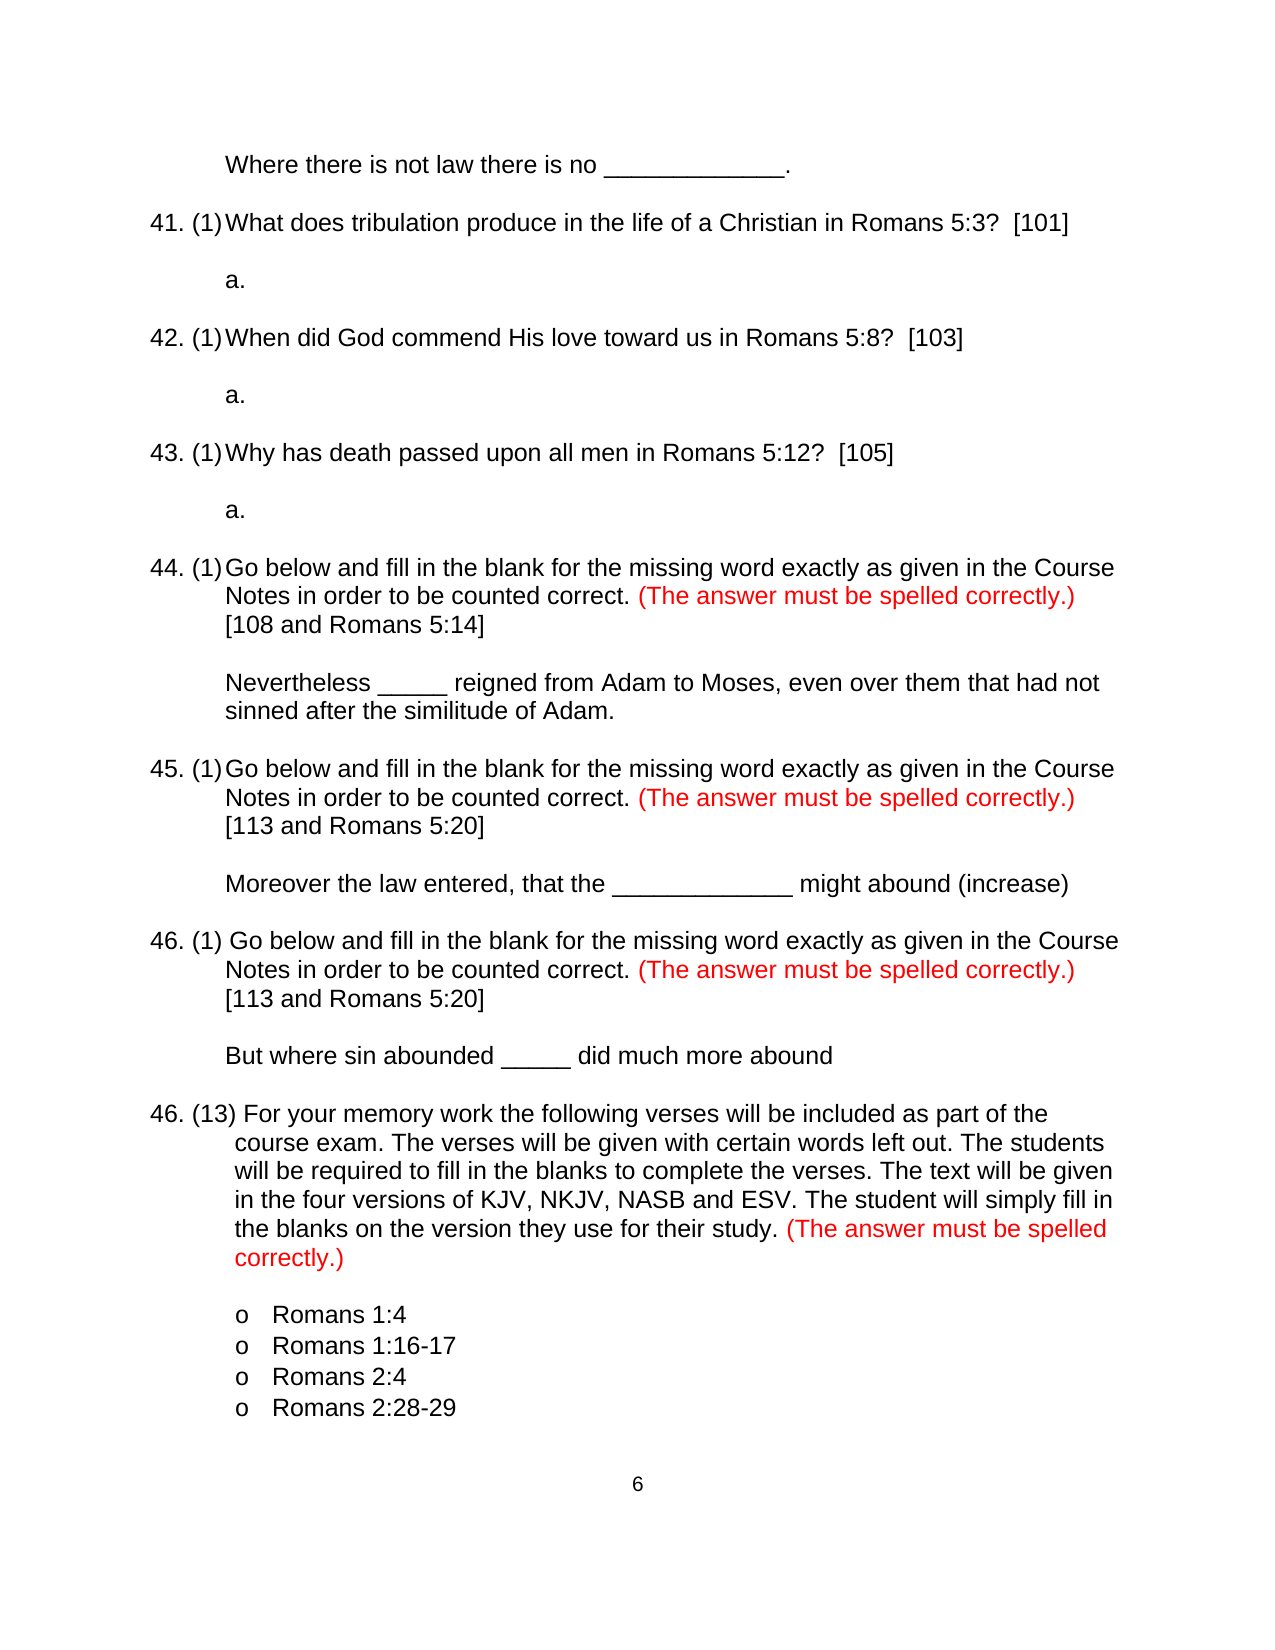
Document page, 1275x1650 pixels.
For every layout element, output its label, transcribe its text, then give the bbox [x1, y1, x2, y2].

text Moreover the law entered, that the _____________ might abound (increase) [225, 869, 1125, 897]
list Romans 1:16-17 [234, 1331, 1125, 1362]
text a. [150, 265, 1125, 294]
text 46. (1) Go below and fill in the blank for the missing word exactly as given in the Course Notes in order to be counted correct. (The answer must be spelled correctly.) [113 and Romans 5:20] [150, 926, 1125, 1012]
text Nevertheless _____ reigned from Adam to Moses, even over them that had not sinned after the similitude of Adam. [225, 667, 1125, 725]
list Romans 2:4 [234, 1362, 1125, 1393]
text a. [150, 495, 1125, 524]
list Romans 2:28-29 [234, 1393, 1125, 1424]
text 46. (13) For your memory work the following verses will be included as part of the course exam. The verses will be given with certain words left out. The students will be required to fill in the blanks to complete the verses. The text will be given in the four versions of KJV, NKJV, NASB and ESV. The student will simply fill in the blanks on the version they use for their study. (The answer must be spelled correctly.) [150, 1099, 1125, 1271]
text 42. (1) When did God commend His love toward us in Romans 5:8? [103] [150, 322, 1125, 351]
text 44. (1) Go below and fill in the blank for the missing word exactly as given in the Course Notes in order to be counted correct. (The answer must be spelled correctly.) [108 and Romans 5:14] [150, 552, 1125, 639]
list Romans 1:4 [234, 1300, 1125, 1331]
text a. [150, 380, 1125, 409]
text 45. (1) Go below and fill in the blank for the missing word exactly as given in the Course Notes in order to be counted correct. (The answer must be spelled correctly.) [113 and Romans 5:20] [150, 754, 1125, 840]
text 43. (1) Why has death passed upon all men in Romans 5:12? [105] [150, 437, 1125, 466]
text But where sin abounded _____ did much more abound [225, 1041, 1125, 1070]
text 41. (1) What does tribulation produce in the life of a Christian in Romans 5:3? [101] [150, 207, 1125, 236]
text Where there is not law there is no _____________. [225, 150, 1125, 179]
